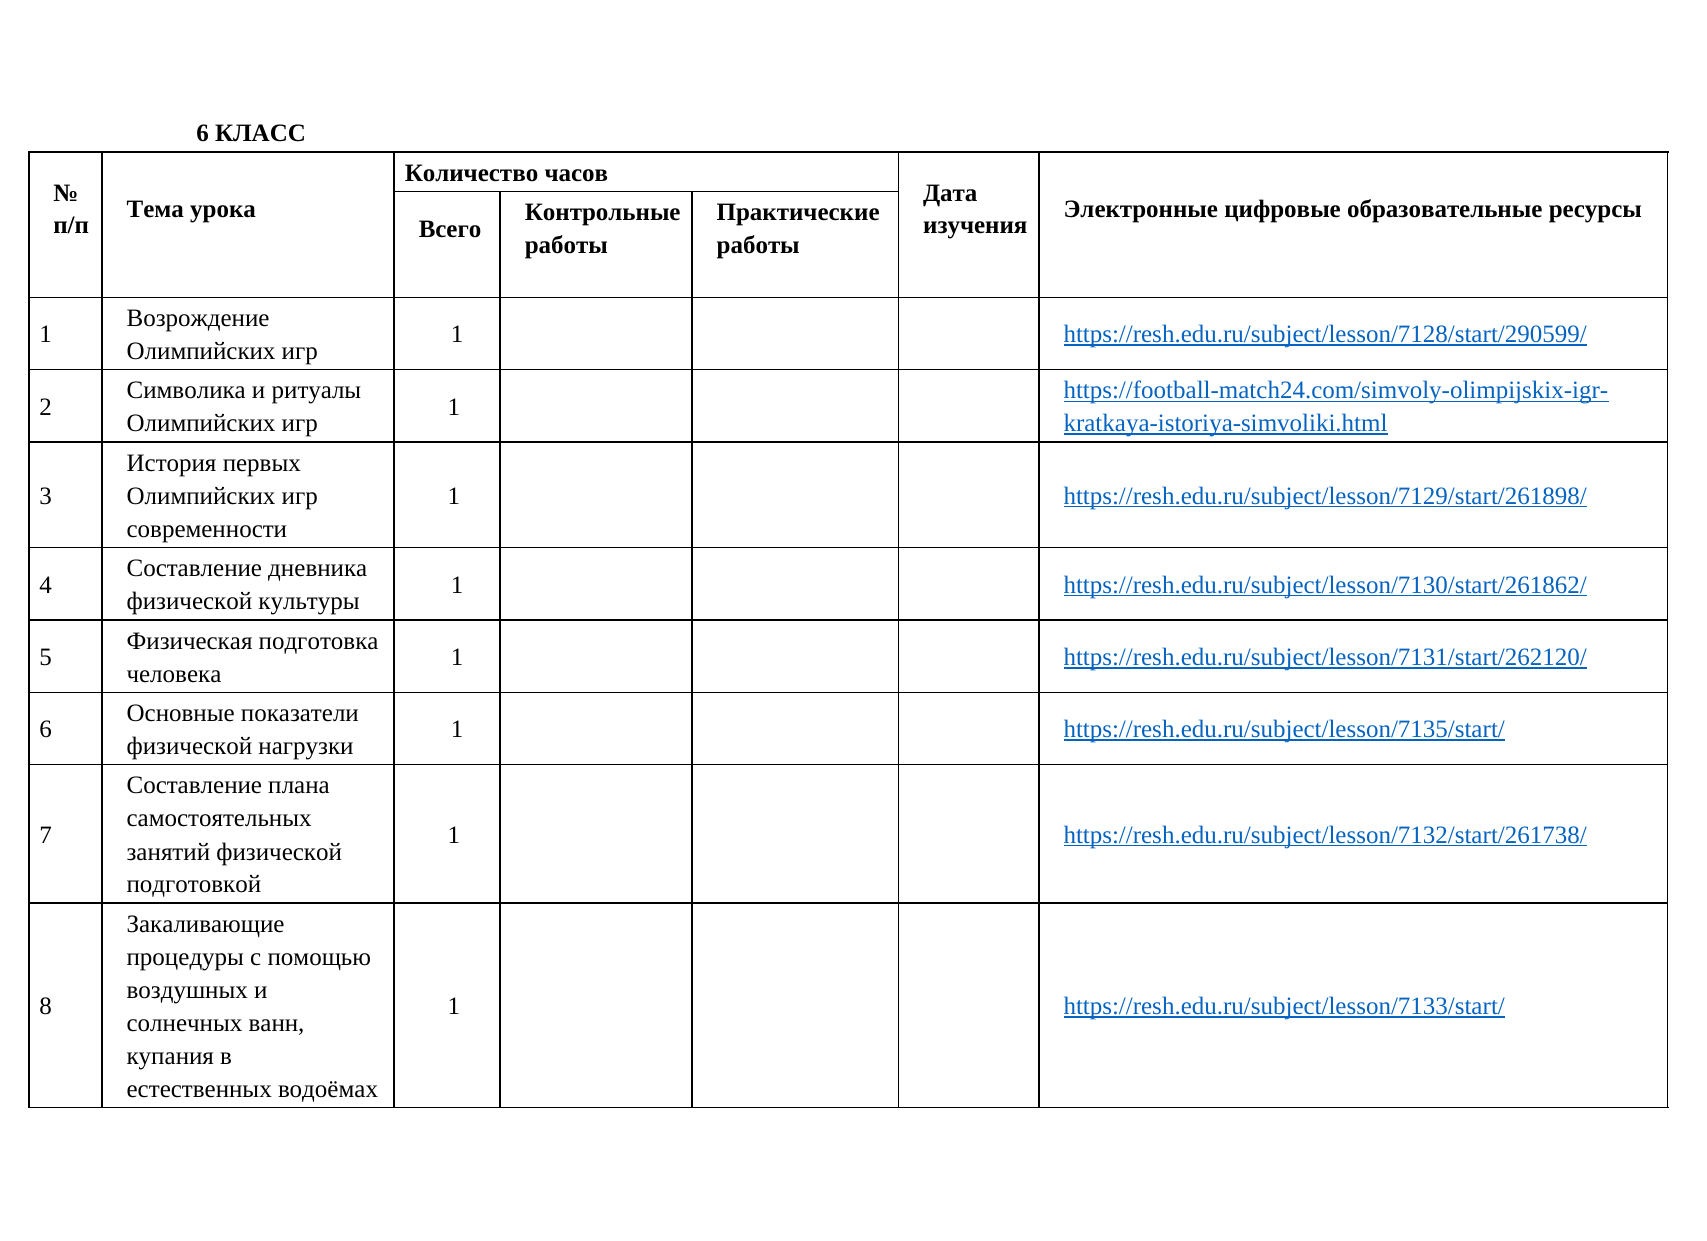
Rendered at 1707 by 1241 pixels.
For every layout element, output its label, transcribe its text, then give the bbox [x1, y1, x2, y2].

table_header Дата изучения [899, 153, 1038, 296]
table_cell [501, 693, 691, 764]
table_cell [501, 443, 691, 547]
table_cell Всего [395, 192, 499, 296]
table_cell [501, 548, 691, 619]
table_cell https://resh.edu.ru/subject/lesson/7135/start/ [1040, 693, 1667, 764]
table_cell 6 [30, 693, 101, 764]
table_cell Символика и ритуалы Олимпийских игр [103, 370, 393, 441]
table_cell Контрольные работы [501, 192, 691, 296]
table_cell [501, 370, 691, 441]
table_cell 8 [30, 904, 101, 1107]
table_cell 5 [30, 621, 101, 691]
table_cell https://resh.edu.ru/subject/lesson/7133/start/ [1040, 904, 1667, 1107]
table_cell 2 [30, 370, 101, 441]
table_cell [501, 298, 691, 369]
table_cell 3 [30, 443, 101, 547]
table_cell Составление плана самостоятельных занятий физической подготовкой [103, 765, 393, 902]
table_cell 1 [395, 765, 499, 902]
table_cell 1 [395, 904, 499, 1107]
table_cell 1 [395, 693, 499, 764]
table_header Количество часов [395, 153, 898, 191]
table_cell Физическая подготовка человека [103, 621, 393, 691]
table_cell [693, 548, 898, 619]
text 6 КЛАСС [190, 118, 1618, 147]
table_cell Закаливающие процедуры с помощью воздушных и солнечных ванн, купания в естественных водоёмах [103, 904, 393, 1107]
table_cell https://resh.edu.ru/subject/lesson/7129/start/261898/ [1040, 443, 1667, 547]
table_cell [899, 904, 1038, 1107]
table_cell 1 [395, 298, 499, 369]
table_header Электронные цифровые образовательные ресурсы [1040, 153, 1667, 296]
table_cell Возрождение Олимпийских игр [103, 298, 393, 369]
table_cell [501, 904, 691, 1107]
table_cell [693, 904, 898, 1107]
table_cell [899, 548, 1038, 619]
table_cell 1 [395, 443, 499, 547]
table_cell [899, 693, 1038, 764]
table_cell Составление дневника физической культуры [103, 548, 393, 619]
table_cell [693, 621, 898, 691]
table_cell [899, 443, 1038, 547]
table_cell https://resh.edu.ru/subject/lesson/7131/start/262120/ [1040, 621, 1667, 691]
table_cell [501, 765, 691, 902]
table_cell [693, 765, 898, 902]
table_cell https://resh.edu.ru/subject/lesson/7130/start/261862/ [1040, 548, 1667, 619]
table_header Тема урока [103, 153, 393, 296]
table_cell Основные показатели физической нагрузки [103, 693, 393, 764]
table_cell https://resh.edu.ru/subject/lesson/7128/start/290599/ [1040, 298, 1667, 369]
table_cell [693, 443, 898, 547]
table_cell Практические работы [693, 192, 898, 296]
table_cell [501, 621, 691, 691]
table_cell [693, 693, 898, 764]
table_cell 7 [30, 765, 101, 902]
table_cell [693, 370, 898, 441]
table_cell https://resh.edu.ru/subject/lesson/7132/start/261738/ [1040, 765, 1667, 902]
table_cell История первых Олимпийских игр современности [103, 443, 393, 547]
table_cell 1 [30, 298, 101, 369]
table_cell [899, 765, 1038, 902]
table_cell [899, 621, 1038, 691]
table_cell 1 [395, 548, 499, 619]
table_cell 1 [395, 370, 499, 441]
table_cell 1 [395, 621, 499, 691]
table_cell [693, 298, 898, 369]
table_header № п/п [30, 153, 101, 296]
table_cell [899, 370, 1038, 441]
table_cell [899, 298, 1038, 369]
table_cell 4 [30, 548, 101, 619]
table_cell https://football-match24.com/simvoly-olimpijskix-igr-kratkaya-istoriya-simvoliki.html [1040, 370, 1667, 441]
